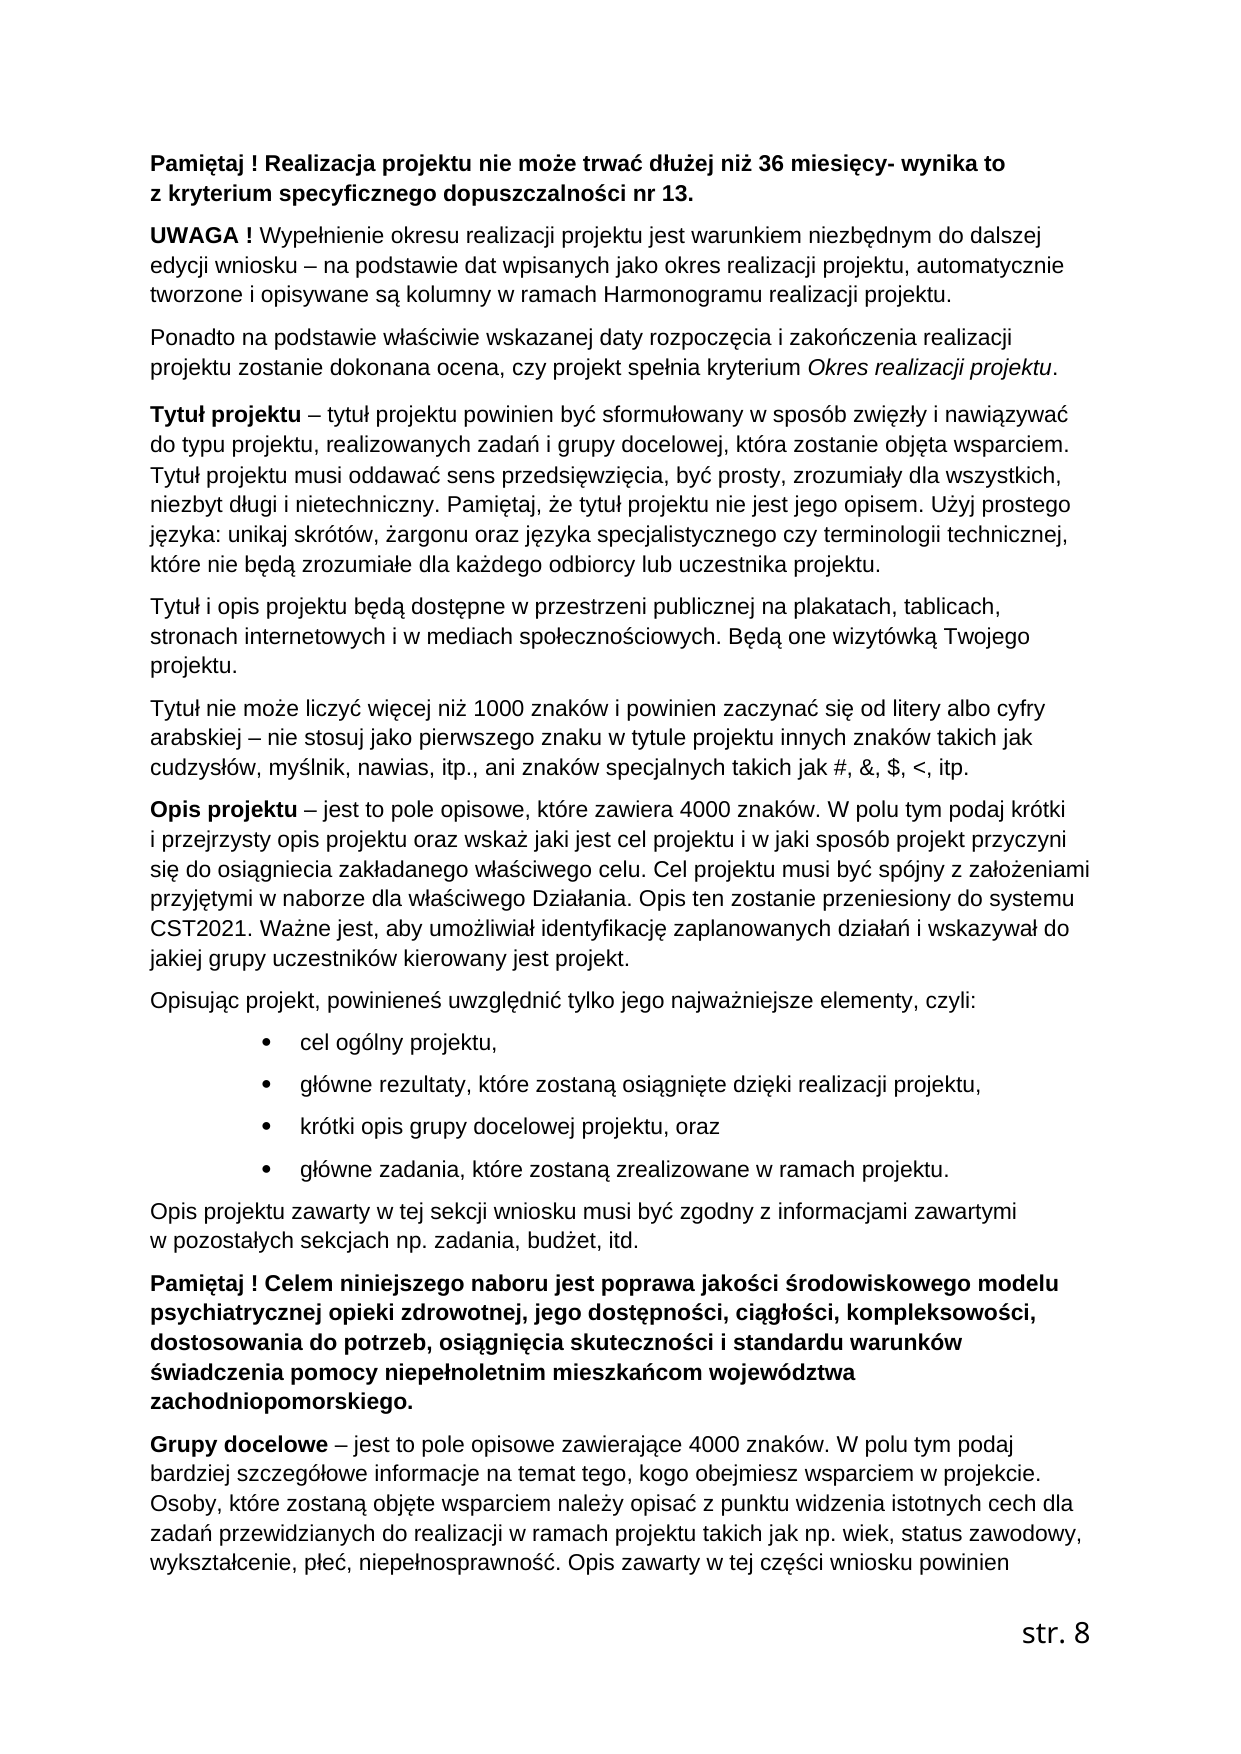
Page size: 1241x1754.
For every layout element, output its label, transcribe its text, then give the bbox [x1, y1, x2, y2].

text Pamiętaj ! Celem niniejszego naboru jest poprawa jakości środowiskowego modelu psychiatrycznej opieki zdrowotnej, jego dostępności, ciągłości, kompleksowości, dostosowania do potrzeb, osiągnięcia skuteczności i standardu warunków świadczenia pomocy niepełnoletnim mieszkańcom województwa zachodniopomorskiego. [150, 1269, 1090, 1415]
text Pamiętaj ! Realizacja projektu nie może trwać dłużej niż 36 miesięcy- wynika to z kryterium specyficznego dopuszczalności nr 13. [150, 150, 1090, 206]
list krótki opis grupy docelowej projektu, oraz [262, 1113, 1090, 1140]
text Tytuł projektu – tytuł projektu powinien być sformułowany w sposób zwięzły i nawiązywać do typu projektu, realizowanych zadań i grupy docelowej, która zostanie objęta wsparciem. Tytuł projektu musi oddawać sens przedsięwzięcia, być prosty, zrozumiały dla wszystkich, niezbyt długi i nietechniczny. Pamiętaj, że tytuł projektu nie jest jego opisem. Użyj prostego języka: unikaj skrótów, żargonu oraz języka specjalistycznego czy terminologii technicznej, które nie będą zrozumiałe dla każdego odbiorcy lub uczestnika projektu. [150, 401, 1090, 577]
list cel ogólny projektu, [262, 1029, 1090, 1055]
text Tytuł nie może liczyć więcej niż 1000 znaków i powinien zaczynać się od litery albo cyfry arabskiej – nie stosuj jako pierwszego znaku w tytule projektu innych znaków takich jak cudzysłów, myślnik, nawias, itp., ani znaków specjalnych takich jak #, &, $, <, itp. [150, 694, 1090, 780]
text Opisując projekt, powinieneś uwzględnić tylko jego najważniejsze elementy, czyli: [150, 987, 1090, 1013]
list główne rezultaty, które zostaną osiągnięte dzięki realizacji projektu, [262, 1071, 1090, 1097]
list główne zadania, które zostaną zrealizowane w ramach projektu. [262, 1156, 1090, 1182]
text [150, 1431, 1090, 1576]
text Opis projektu – jest to pole opisowe, które zawiera 4000 znaków. W polu tym podaj krótki i przejrzysty opis projektu oraz wskaż jaki jest cel projektu i w jaki sposób projekt przyczyni się do osiągniecia zakładanego właściwego celu. Cel projektu musi być spójny z założeniami przyjętymi w naborze dla właściwego Działania. Opis ten zostanie przeniesiony do systemu CST2021. Ważne jest, aby umożliwiał identyfikację zaplanowanych działań i wskazywał do jakiej grupy uczestników kierowany jest projekt. [150, 796, 1090, 971]
text Opis projektu zawarty w tej sekcji wniosku musi być zgodny z informacjami zawartymi w pozostałych sekcjach np. zadania, budżet, itd. [150, 1198, 1090, 1254]
text Ponadto na podstawie właściwie wskazanej daty rozpoczęcia i zakończenia realizacji projektu zostanie dokonana ocena, czy projekt spełnia kryterium Okres realizacji projektu. [150, 323, 1090, 380]
text UWAGA ! Wypełnienie okresu realizacji projektu jest warunkiem niezbędnym do dalszej edycji wniosku – na podstawie dat wpisanych jako okres realizacji projektu, automatycznie tworzone i opisywane są kolumny w ramach Harmonogramu realizacji projektu. [150, 222, 1090, 308]
text Tytuł i opis projektu będą dostępne w przestrzeni publicznej na plakatach, tablicach, stronach internetowych i w mediach społecznościowych. Będą one wizytówką Twojego projektu. [150, 593, 1090, 679]
